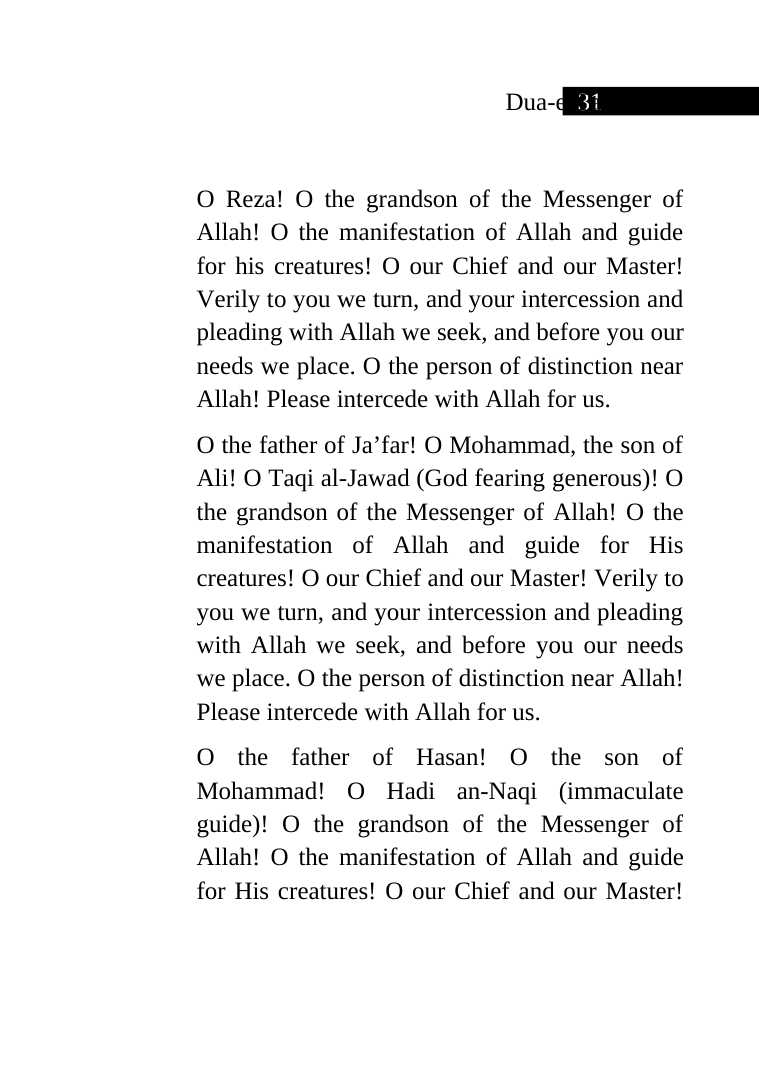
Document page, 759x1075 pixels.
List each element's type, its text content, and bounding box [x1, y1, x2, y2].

text O the father of Ja’far! O Mohammad, the son of Ali! O Taqi al-Jawad (God fearing generous)! O the grandson of the Messenger of Allah! O the manifestation of Allah and guide for His creatures! O our Chief and our Master! Verily to you we turn, and your intercession and pleading with Allah we seek, and before you our needs we place. O the person of distinction near Allah! Please intercede with Allah for us. [196, 427, 684, 727]
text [196, 181, 684, 414]
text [196, 739, 684, 906]
